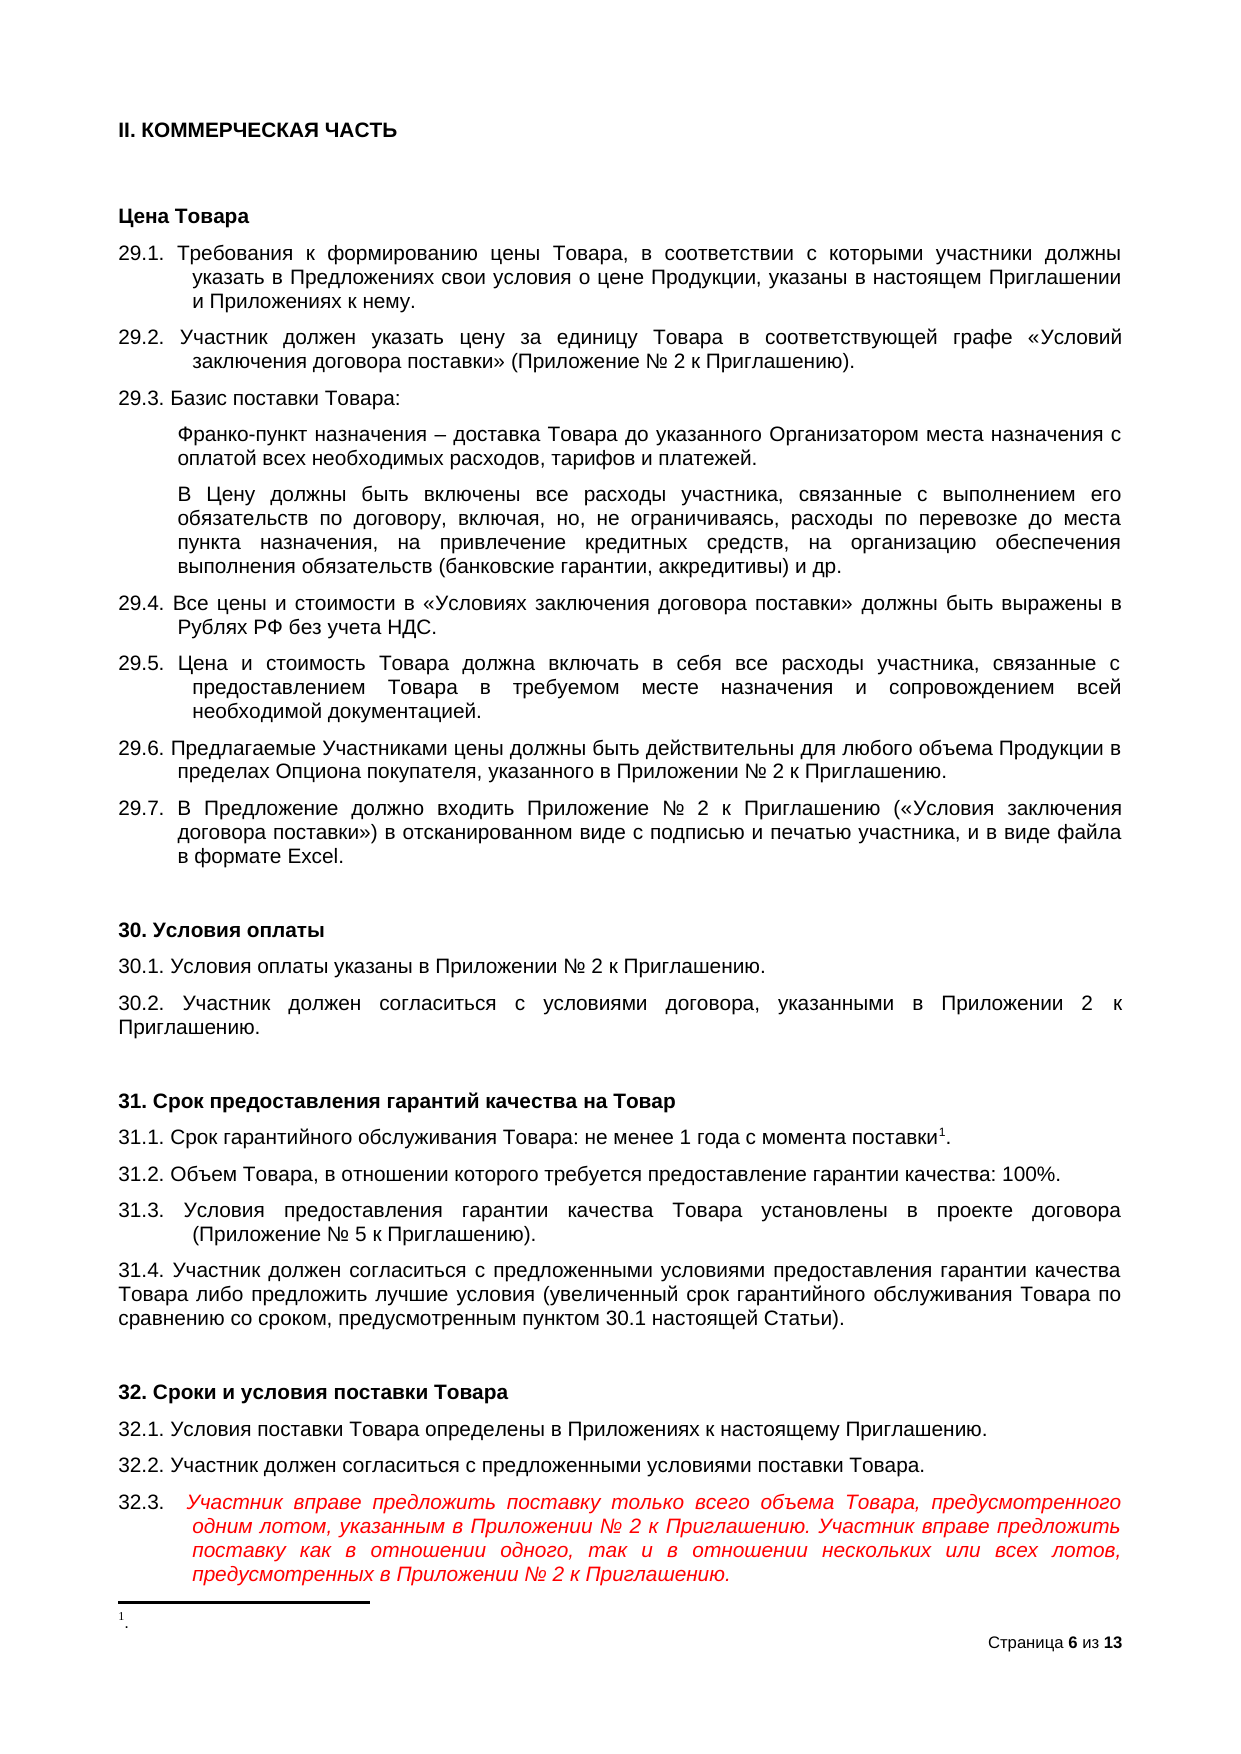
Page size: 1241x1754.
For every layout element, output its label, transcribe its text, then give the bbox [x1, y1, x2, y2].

text 29.5. Цена и стоимость Товара должна включать в себя все расходы участника, связанные с предоставлением Товара в требуемом месте назначения и сопровождением всей необходимой документацией. [118, 651, 1122, 723]
text В Цену должны быть включены все расходы участника, связанные с выполнением его обязательств по договору, включая, но, не ограничиваясь, расходы по перевозке до места пункта назначения, на привлечение кредитных средств, на организацию обеспечения выполнения обязательств (банковские гарантии, аккредитивы) и др. [177, 482, 1122, 578]
text 32.2. Участник должен согласиться с предложенными условиями поставки Товара. [118, 1453, 1122, 1477]
text 29.6. Предлагаемые Участниками цены должны быть действительны для любого объема Продукции в пределах Опциона покупателя, указанного в Приложении № 2 к Приглашению. [118, 735, 1122, 783]
text 31.2. Объем Товара, в отношении которого требуется предоставление гарантии качества: 100%. [118, 1161, 1122, 1185]
text 29.2. Участник должен указать цену за единицу Товара в соответствующей графе «Условий заключения договора поставки» (Приложение № 2 к Приглашению). [118, 325, 1122, 373]
text 31.4. Участник должен согласиться с предложенными условиями предоставления гарантии качества Товара либо предложить лучшие условия (увеличенный срок гарантийного обслуживания Товара по сравнению со сроком, предусмотренным пунктом 30.1 настоящей Статьи). [118, 1258, 1122, 1330]
text 29.1. Требования к формированию цены Товара, в соответствии с которыми участники должны указать в Предложениях свои условия о цене Продукции, указаны в настоящем Приглашении и Приложениях к нему. [118, 241, 1122, 312]
text 29.7. В Предложение должно входить Приложение № 2 к Приглашению («Условия заключения договора поставки») в отсканированном виде с подписью и печатью участника, и в виде файла в формате Excel. [118, 796, 1122, 868]
text 31.3. Условия предоставления гарантии качества Товара установлены в проекте договора (Приложение № 5 к Приглашению). [118, 1198, 1122, 1246]
subtitle 31. Срок предоставления гарантий качества на Товар [118, 1088, 1122, 1112]
text 32.3. Участник вправе предложить поставку только всего объема Товара, предусмотренного одним лотом, указанным в Приложении № 2 к Приглашению. Участник вправе предложить поставку как в отношении одного, так и в отношении нескольких или всех лотов, предусмотренных в Приложении № 2 к Приглашению. [118, 1489, 1122, 1585]
text 29.4. Все цены и стоимости в «Условиях заключения договора поставки» должны быть выражены в Рублях РФ без учета НДС. [118, 591, 1122, 638]
text 30.2. Участник должен согласиться с условиями договора, указанными в Приложении 2 к Приглашению. [118, 991, 1122, 1038]
text 31.1. Срок гарантийного обслуживания Товара: не менее 1 года с момента поставки. [118, 1125, 1122, 1149]
text II. КОММЕРЧЕСКАЯ ЧАСТЬ [118, 118, 1122, 142]
text 29.3. Базис поставки Товара: [118, 385, 1122, 409]
text 30.1. Условия оплаты указаны в Приложении № 2 к Приглашению. [118, 954, 1122, 978]
subtitle 32. Сроки и условия поставки Товара [118, 1380, 1122, 1404]
subtitle 30. Условия оплаты [118, 918, 1122, 942]
subtitle Цена Товара [118, 204, 1122, 228]
text Франко-пункт назначения – доставка Товара до указанного Организатором места назначения с оплатой всех необходимых расходов, тарифов и платежей. [177, 422, 1122, 470]
text 32.1. Условия поставки Товара определены в Приложениях к настоящему Приглашению. [118, 1417, 1122, 1441]
